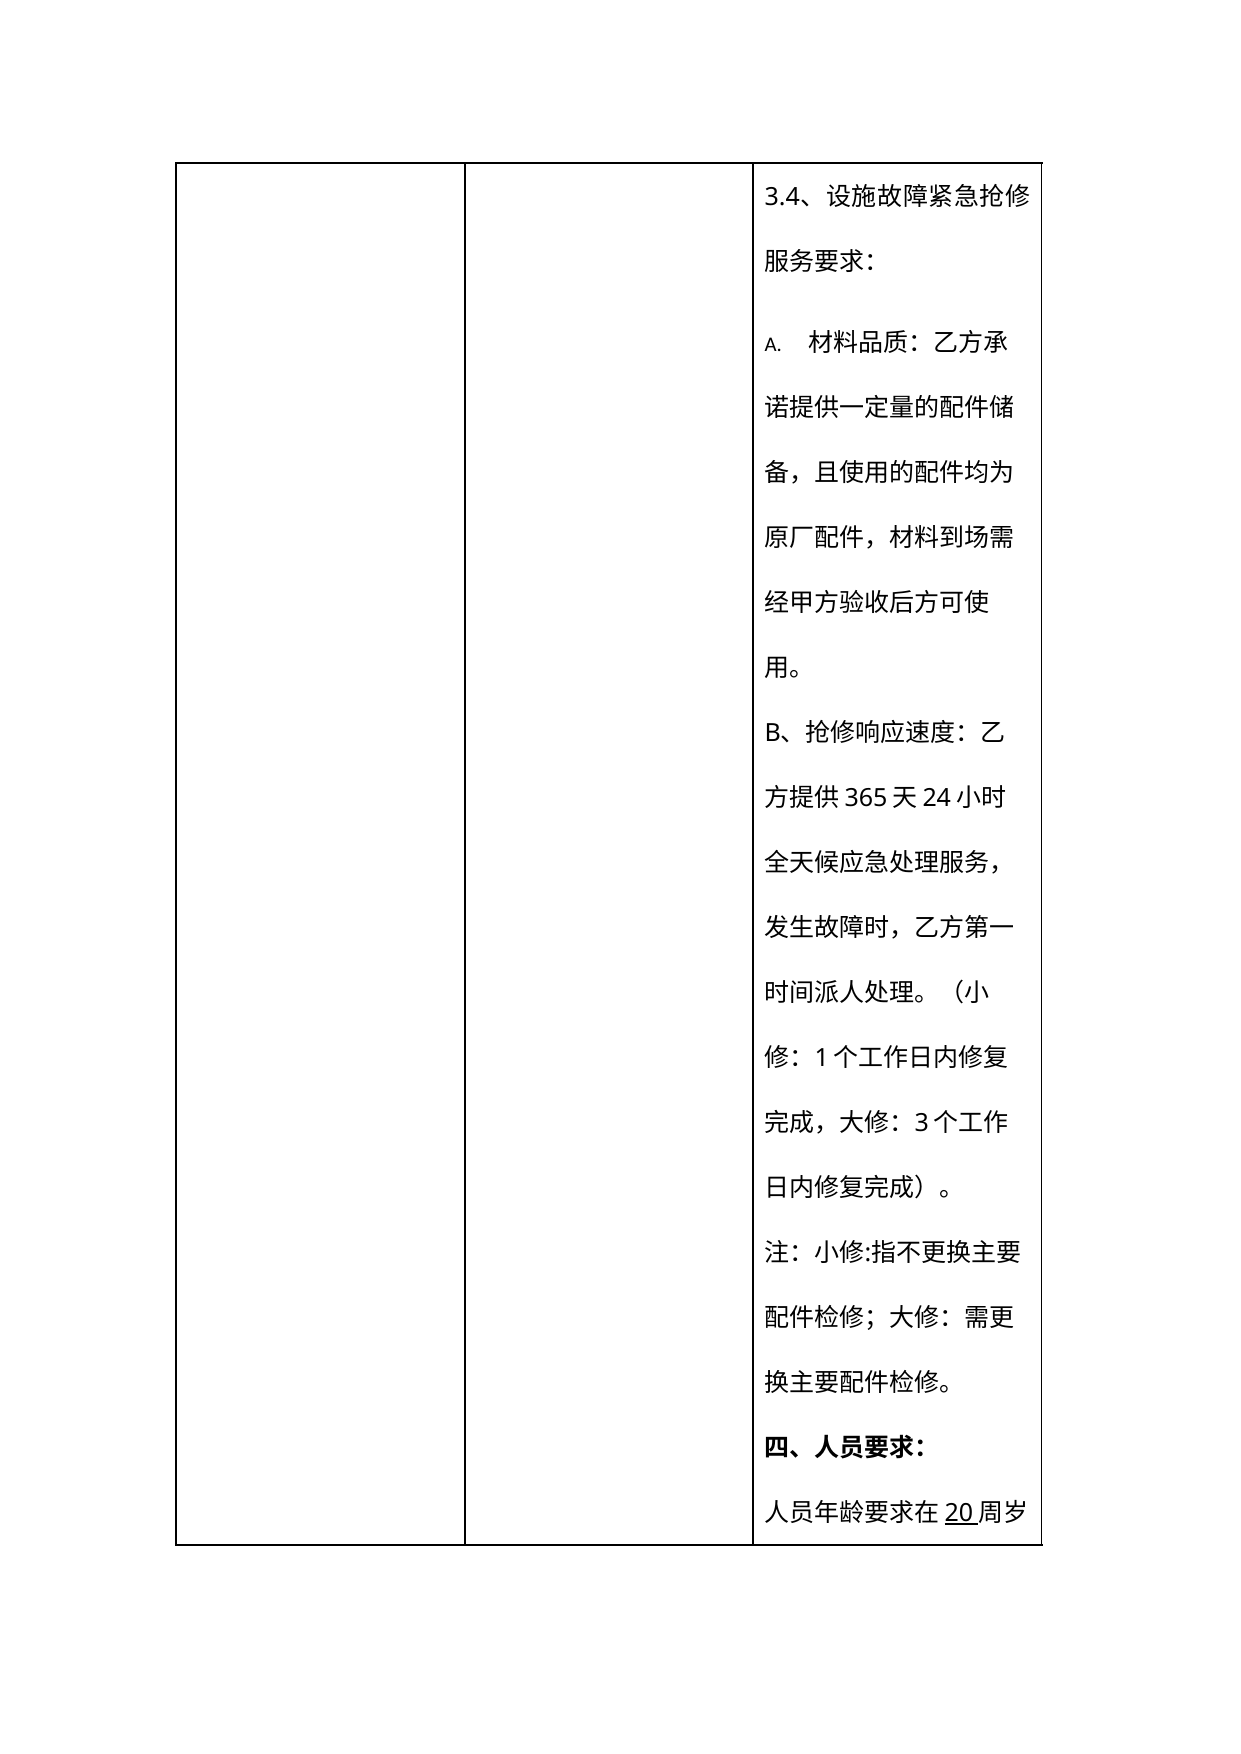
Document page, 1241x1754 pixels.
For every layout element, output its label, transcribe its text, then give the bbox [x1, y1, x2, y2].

table_cell [177, 164, 464, 1544]
table_cell 1 [466, 164, 752, 1544]
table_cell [754, 164, 1041, 1544]
